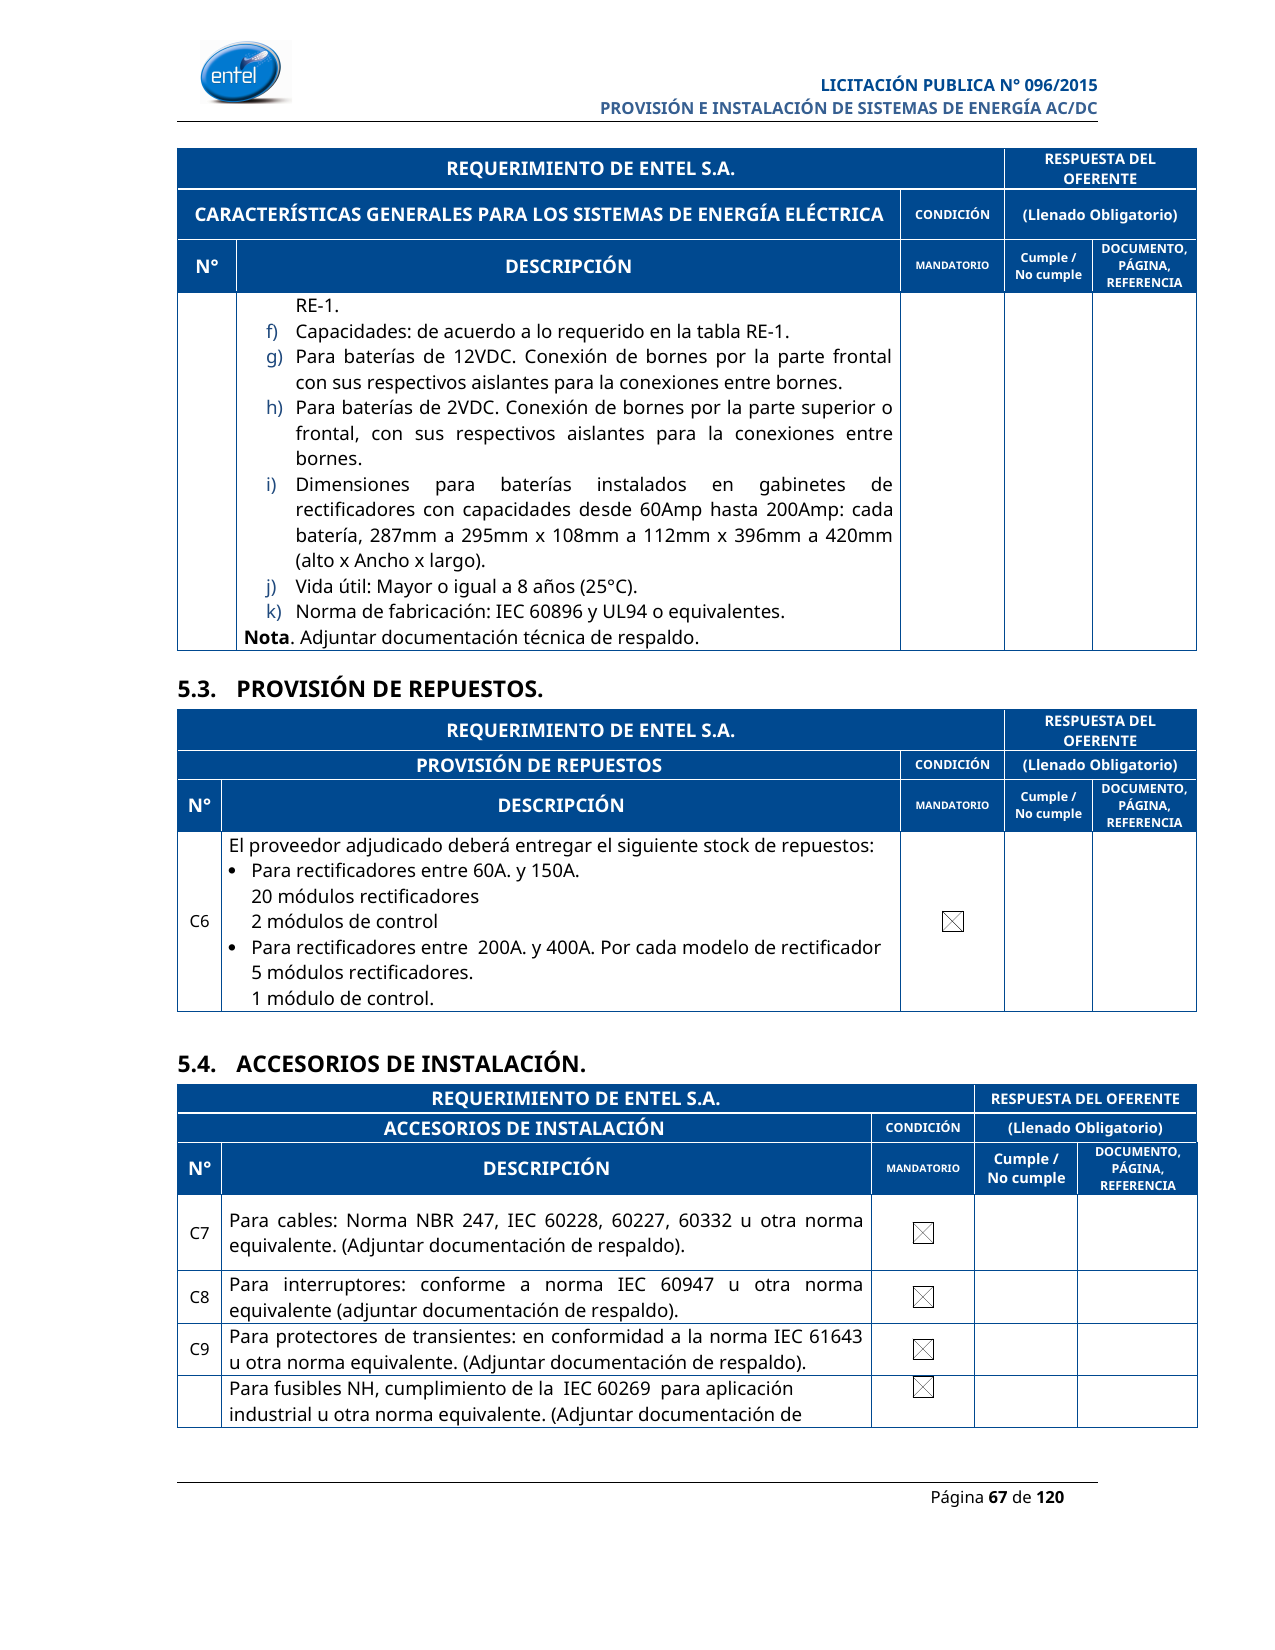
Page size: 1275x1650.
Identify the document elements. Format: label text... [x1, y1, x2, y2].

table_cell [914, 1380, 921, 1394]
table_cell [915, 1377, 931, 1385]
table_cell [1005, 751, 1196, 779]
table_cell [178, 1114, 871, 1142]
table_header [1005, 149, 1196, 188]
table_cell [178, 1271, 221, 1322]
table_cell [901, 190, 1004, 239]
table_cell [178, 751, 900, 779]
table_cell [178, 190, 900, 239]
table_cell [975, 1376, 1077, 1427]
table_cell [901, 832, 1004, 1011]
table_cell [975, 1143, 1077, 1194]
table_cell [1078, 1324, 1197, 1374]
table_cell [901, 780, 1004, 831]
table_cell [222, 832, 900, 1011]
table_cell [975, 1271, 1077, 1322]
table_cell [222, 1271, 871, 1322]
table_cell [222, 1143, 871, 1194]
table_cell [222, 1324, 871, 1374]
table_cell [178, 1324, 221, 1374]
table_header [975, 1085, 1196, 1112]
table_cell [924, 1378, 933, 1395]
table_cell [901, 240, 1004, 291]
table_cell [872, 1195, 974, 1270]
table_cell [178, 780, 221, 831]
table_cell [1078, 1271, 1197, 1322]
list PROVISIÓN DE REPUESTOS. [177, 673, 1098, 705]
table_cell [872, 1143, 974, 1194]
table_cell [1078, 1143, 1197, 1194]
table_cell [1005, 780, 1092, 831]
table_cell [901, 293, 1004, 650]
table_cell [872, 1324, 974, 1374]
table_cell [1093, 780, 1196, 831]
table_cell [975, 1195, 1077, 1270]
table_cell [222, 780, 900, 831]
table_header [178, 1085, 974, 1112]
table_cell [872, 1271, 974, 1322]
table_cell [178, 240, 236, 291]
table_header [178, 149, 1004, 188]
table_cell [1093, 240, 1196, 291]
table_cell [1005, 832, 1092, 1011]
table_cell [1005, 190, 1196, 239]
list ACCESORIOS DE INSTALACIÓN. [177, 1048, 1098, 1079]
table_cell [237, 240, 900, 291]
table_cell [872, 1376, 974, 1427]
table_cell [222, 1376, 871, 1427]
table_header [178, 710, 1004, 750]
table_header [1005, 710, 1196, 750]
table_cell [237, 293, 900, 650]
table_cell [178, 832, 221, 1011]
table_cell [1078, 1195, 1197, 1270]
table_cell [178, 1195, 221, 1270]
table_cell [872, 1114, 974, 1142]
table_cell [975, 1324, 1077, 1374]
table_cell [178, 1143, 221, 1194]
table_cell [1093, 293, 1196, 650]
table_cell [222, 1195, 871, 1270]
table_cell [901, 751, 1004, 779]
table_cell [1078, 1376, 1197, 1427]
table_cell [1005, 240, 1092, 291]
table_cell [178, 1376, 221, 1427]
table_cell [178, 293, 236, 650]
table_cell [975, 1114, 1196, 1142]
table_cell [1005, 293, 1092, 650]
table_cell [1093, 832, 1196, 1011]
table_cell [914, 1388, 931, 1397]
picture [200, 40, 293, 104]
